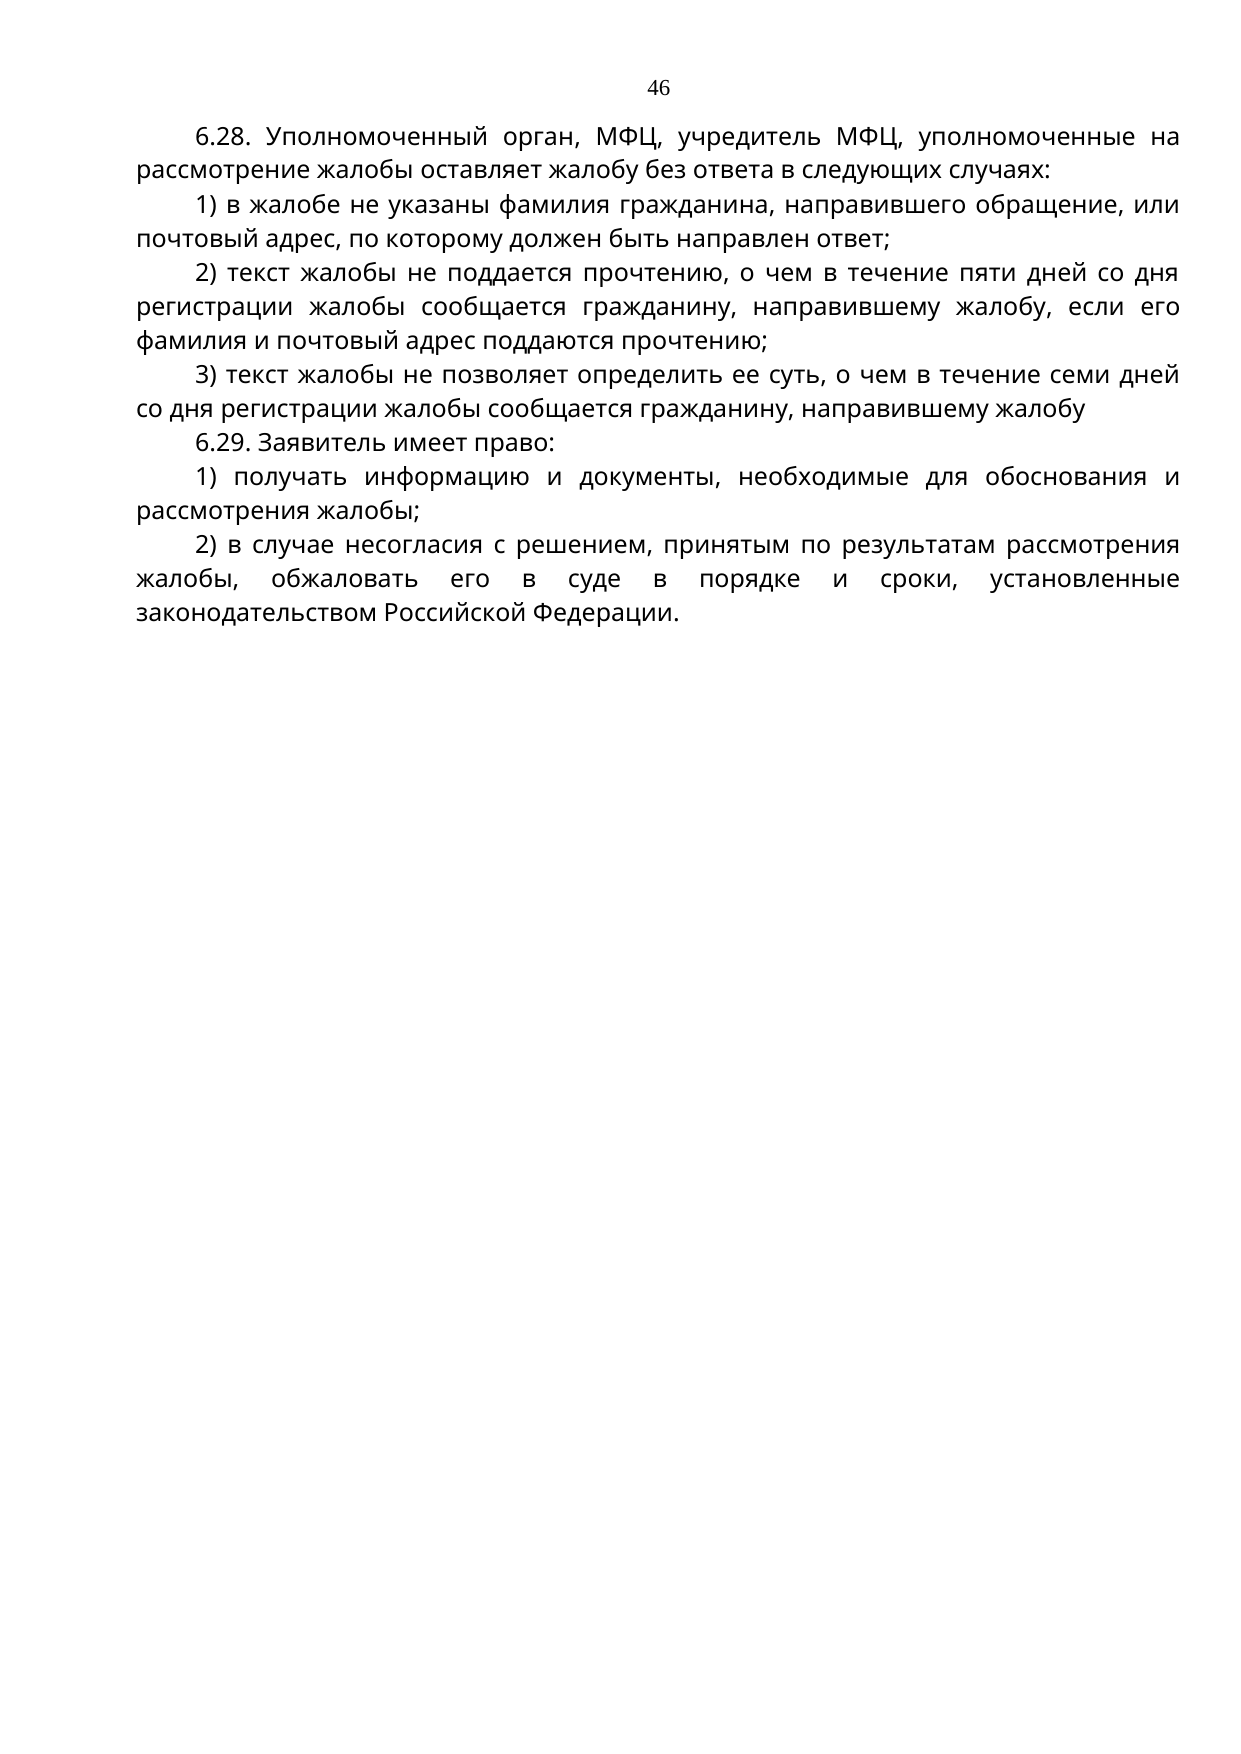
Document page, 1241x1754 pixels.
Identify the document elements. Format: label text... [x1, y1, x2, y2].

list 2) текст жалобы не поддается прочтению, о чем в течение пяти дней со дня регистрации жалобы сообщается гражданину, направившему жалобу, если его фамилия и почтовый адрес поддаются прочтению; [136, 254, 1181, 357]
list 3) текст жалобы не позволяет определить ее суть, о чем в течение семи дней со дня регистрации жалобы сообщается гражданину, направившему жалобу [136, 357, 1181, 425]
text 2) в случае несогласия с решением, принятым по результатам рассмотрения жалобы, обжаловать его в суде в порядке и сроки, установленные законодательством Российской Федерации. [136, 527, 1181, 629]
list 6.28. Уполномоченный орган, МФЦ, учредитель МФЦ, уполномоченные на рассмотрение жалобы оставляет жалобу без ответа в следующих случаях: [136, 118, 1181, 186]
text 1) в жалобе не указаны фамилия гражданина, направившего обращение, или почтовый адрес, по которому должен быть направлен ответ; [136, 186, 1181, 254]
list 6.29. Заявитель имеет право: [136, 425, 1181, 459]
text 1) получать информацию и документы, необходимые для обоснования и рассмотрения жалобы; [136, 459, 1181, 527]
